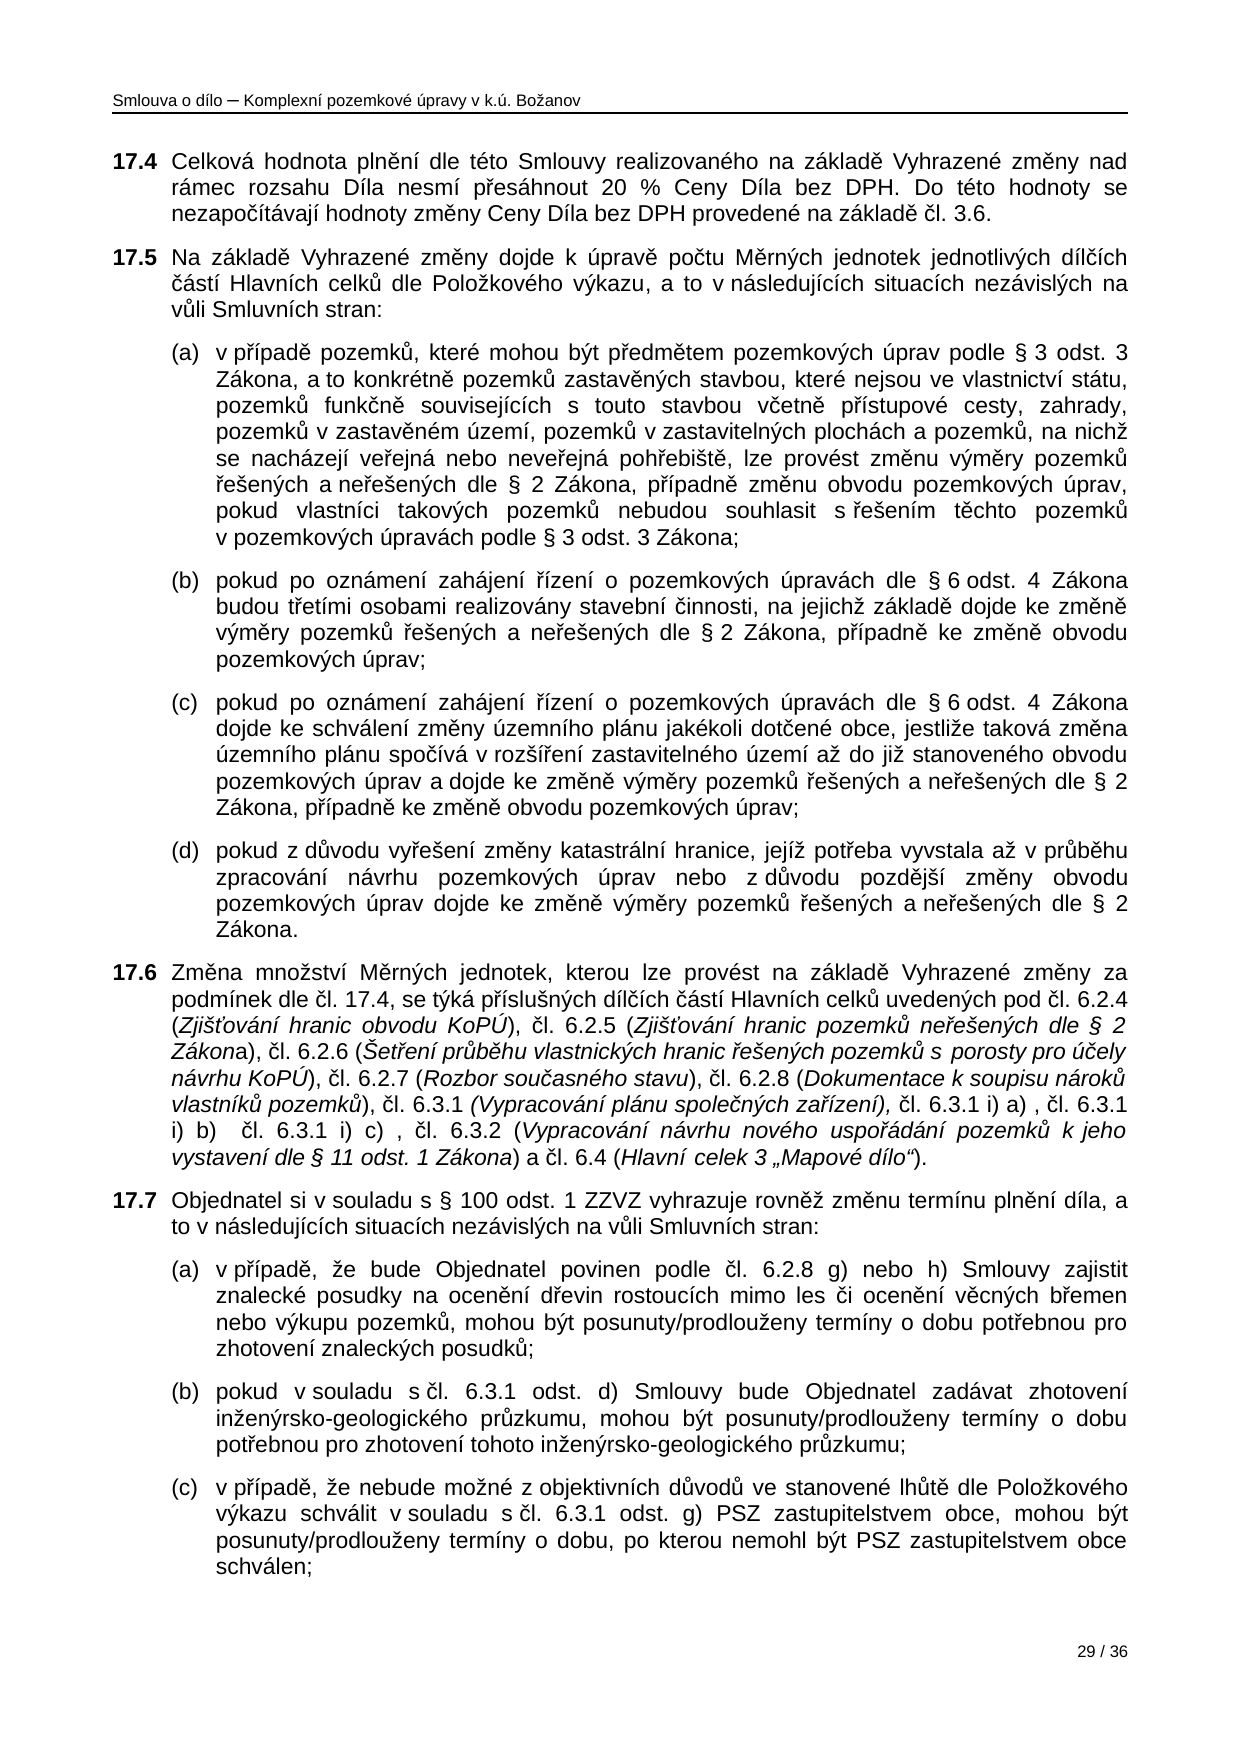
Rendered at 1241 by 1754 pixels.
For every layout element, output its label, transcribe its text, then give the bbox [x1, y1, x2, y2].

list pokud po oznámení zahájení řízení o pozemkových úpravách dle § 6 odst. 4 Zákona dojde ke schválení změny územního plánu jakékoli dotčené obce, jestliže taková změna územního plánu spočívá v rozšíření zastavitelného území až do již stanoveného obvodu pozemkových úprav a dojde ke změně výměry pozemků řešených a neřešených dle § 2 Zákona, případně ke změně obvodu pozemkových úprav; [171, 689, 1128, 821]
list v případě, že nebude možné z objektivních důvodů ve stanovené lhůtě dle Položkového výkazu schválit v souladu s čl. 6.3.1 odst. g) PSZ zastupitelstvem obce, mohou být posunuty/prodlouženy termíny o dobu, po kterou nemohl být PSZ zastupitelstvem obce schválen; [171, 1474, 1128, 1579]
text Celková hodnota plnění dle této Smlouvy realizovaného na základě Vyhrazené změny nad rámec rozsahu Díla nesmí přesáhnout 20 % Ceny Díla bez DPH. Do této hodnoty se nezapočítávají hodnoty změny Ceny Díla bez DPH provedené na základě čl. 3.6. [112, 148, 1128, 227]
list v případě, že bude Objednatel povinen podle čl. 6.2.8 g) nebo h) Smlouvy zajistit znalecké posudky na ocenění dřevin rostoucích mimo les či ocenění věcných břemen nebo výkupu pozemků, mohou být posunuty/prodlouženy termíny o dobu potřebnou pro zhotovení znaleckých posudků; [171, 1256, 1128, 1362]
list v případě pozemků, které mohou být předmětem pozemkových úprav podle § 3 odst. 3 Zákona, a to konkrétně pozemků zastavěných stavbou, které nejsou ve vlastnictví státu, pozemků funkčně souvisejících s touto stavbou včetně přístupové cesty, zahrady, pozemků v zastavěném území, pozemků v zastavitelných plochách a pozemků, na nichž se nacházejí veřejná nebo neveřejná pohřebiště, lze provést změnu výměry pozemků řešených a neřešených dle § 2 Zákona, případně změnu obvodu pozemkových úprav, pokud vlastníci takových pozemků nebudou souhlasit s řešením těchto pozemků v pozemkových úpravách podle § 3 odst. 3 Zákona; [171, 339, 1128, 550]
text Změna množství Měrných jednotek, kterou lze provést na základě Vyhrazené změny za podmínek dle čl. 17.4, se týká příslušných dílčích částí Hlavních celků uvedených pod čl. 6.2.4 (Zjišťování hranic obvodu KoPÚ), čl. 6.2.5 (Zjišťování hranic pozemků neřešených dle § 2 Zákona), čl. 6.2.6 (Šetření průběhu vlastnických hranic řešených pozemků s porosty pro účely návrhu KoPÚ), čl. 6.2.7 (Rozbor současného stavu), čl. 6.2.8 (Dokumentace k soupisu nároků vlastníků pozemků), čl. 6.3.1 (Vypracování plánu společných zařízení), čl. 6.3.1 i) a) , čl. 6.3.1 i) b) čl. 6.3.1 i) c) , čl. 6.3.2 (Vypracování návrhu nového uspořádání pozemků k jeho vystavení dle § 11 odst. 1 Zákona) a čl. 6.4 (Hlavní celek 3 „Mapové dílo“). [112, 959, 1128, 1170]
list pokud po oznámení zahájení řízení o pozemkových úpravách dle § 6 odst. 4 Zákona budou třetími osobami realizovány stavební činnosti, na jejichž základě dojde ke změně výměry pozemků řešených a neřešených dle § 2 Zákona, případně ke změně obvodu pozemkových úprav; [171, 567, 1128, 672]
text Na základě Vyhrazené změny dojde k úpravě počtu Měrných jednotek jednotlivých dílčích částí Hlavních celků dle Položkového výkazu, a to v následujících situacích nezávislých na vůli Smluvních stran: [112, 243, 1128, 322]
text Objednatel si v souladu s § 100 odst. 1 ZZVZ vyhrazuje rovněž změnu termínu plnění díla, a to v následujících situacích nezávislých na vůli Smluvních stran: [112, 1187, 1128, 1239]
list pokud v souladu s čl. 6.3.1 odst. d) Smlouvy bude Objednatel zadávat zhotovení inženýrsko-geologického průzkumu, mohou být posunuty/prodlouženy termíny o dobu potřebnou pro zhotovení tohoto inženýrsko-geologického průzkumu; [171, 1378, 1128, 1457]
list pokud z důvodu vyřešení změny katastrální hranice, jejíž potřeba vyvstala až v průběhu zpracování návrhu pozemkových úprav nebo z důvodu pozdější změny obvodu pozemkových úprav dojde ke změně výměry pozemků řešených a neřešených dle § 2 Zákona. [171, 837, 1128, 943]
